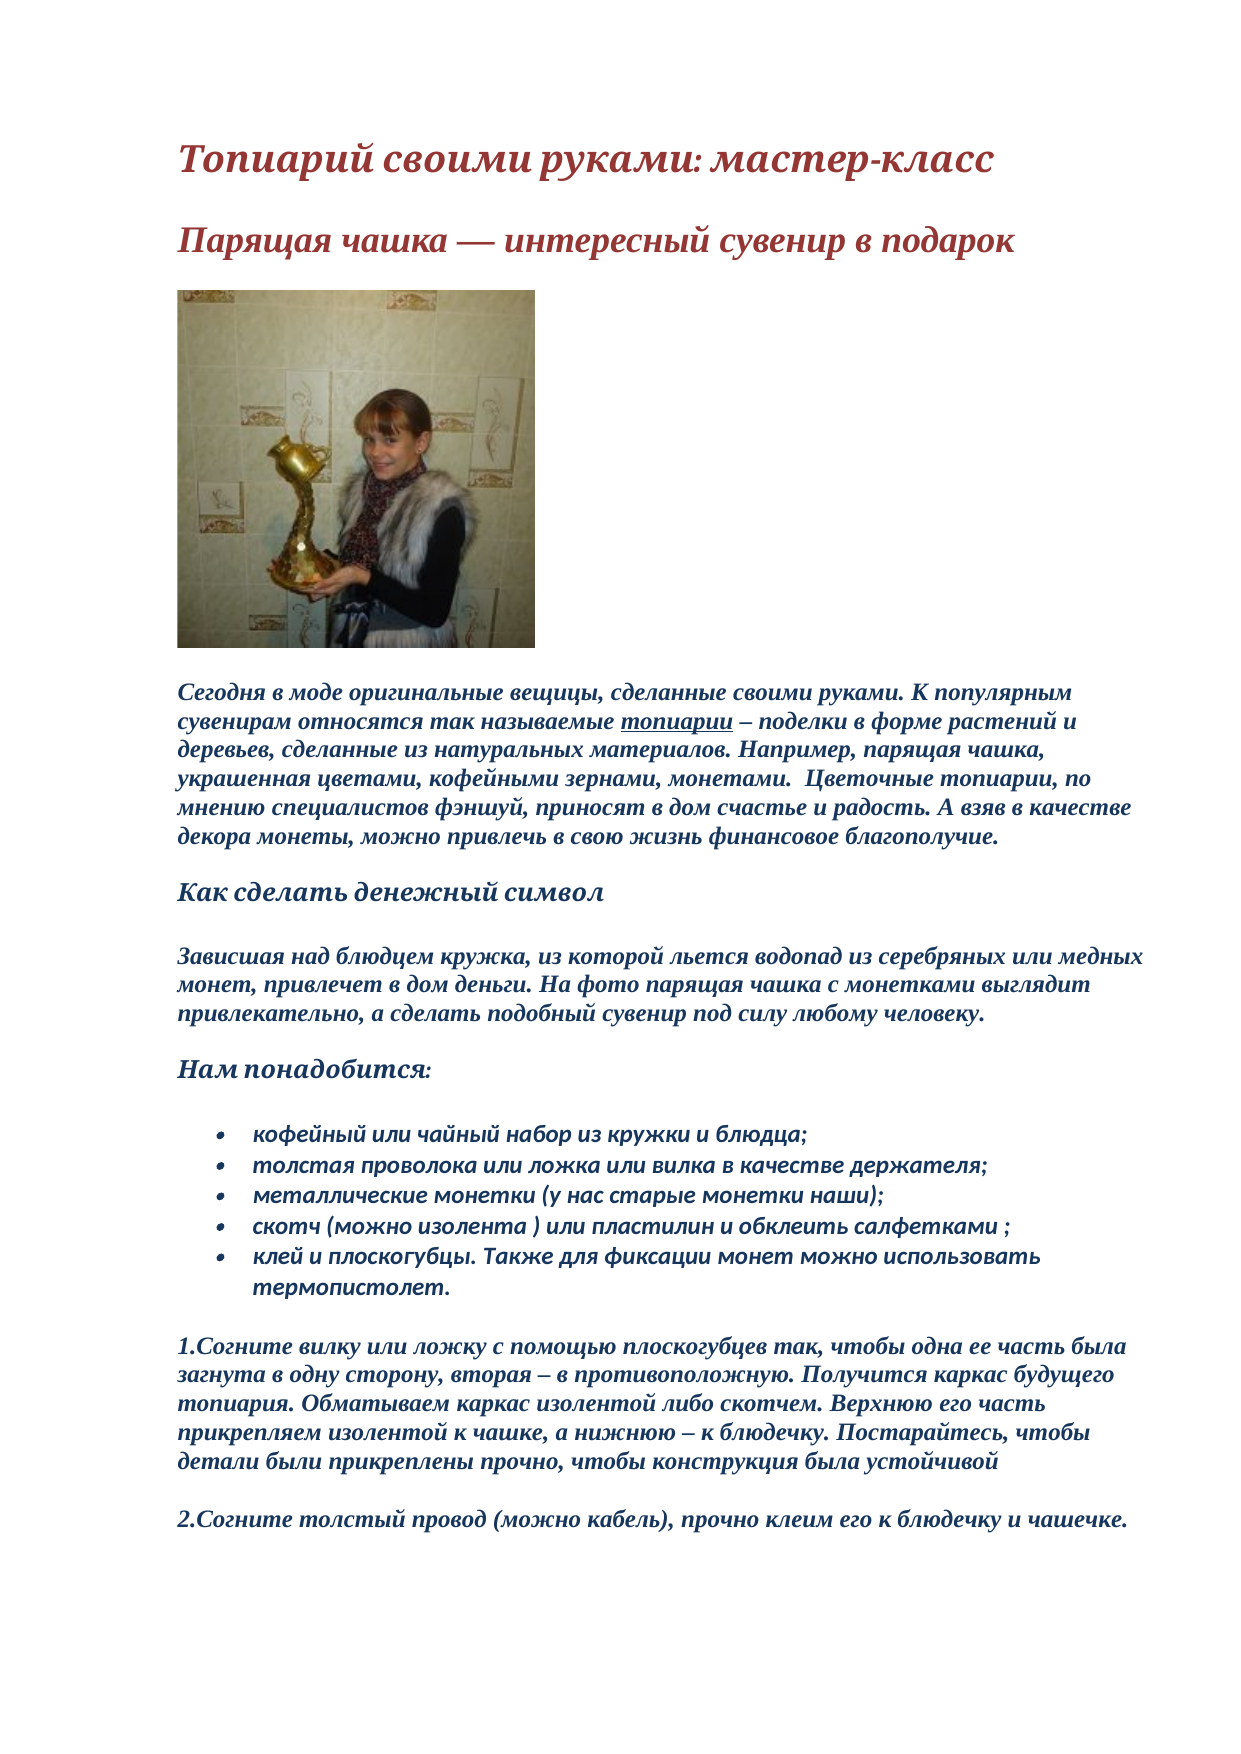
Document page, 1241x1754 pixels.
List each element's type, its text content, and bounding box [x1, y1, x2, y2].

text 2.Согните толстый провод (можно кабель), прочно клеим его к блюдечку и чашечке. [177, 1504, 1152, 1532]
subtitle Топиарий своими руками: мастер-класс [177, 139, 1152, 182]
list кофейный или чайный набор из кружки и блюдца; [215, 1118, 1152, 1149]
list клей и плоскогубцы. Также для фиксации монет можно использовать термопистолет. [215, 1241, 1152, 1302]
subtitle Нам понадобится: [177, 1056, 1152, 1085]
text Зависшая над блюдцем кружка, из которой льется водопад из серебряных или медных монет, привлечет в дом деньги. На фото парящая чашка с монетками выглядит привлекательно, а сделать подобный сувенир под силу любому человеку. [177, 941, 1152, 1027]
subtitle Парящая чашка — интересный сувенир в подарок [177, 218, 1152, 261]
text Сегодня в моде оригинальные вещицы, сделанные своими руками. К популярным сувенирам относятся так называемые топиарии – поделки в форме растений и деревьев, сделанные из натуральных материалов. Например, парящая чашка, украшенная цветами, кофейными зернами, монетами. Цветочные топиарии, по мнению специалистов фэншуй, приносят в дом счастье и радость. А взяв в качестве декора монеты, можно привлечь в свою жизнь финансовое благополучие. [177, 677, 1152, 849]
list толстая проволока или ложка или вилка в качестве держателя; [215, 1149, 1152, 1179]
picture [177, 290, 535, 648]
list скотч (можно изолента ) или пластилин и обклеить салфетками ; [215, 1210, 1152, 1241]
list металлические монетки (у нас старые монетки наши); [215, 1179, 1152, 1210]
text 1.Согните вилку или ложку с помощью плоскогубцев так, чтобы одна ее часть была загнута в одну сторону, вторая – в противоположную. Получится каркас будущего топиария. Обматываем каркас изолентой либо скотчем. Верхнюю его часть прикрепляем изолентой к чашке, а нижнюю – к блюдечку. Постарайтесь, чтобы детали были прикреплены прочно, чтобы конструкция была устойчивой [177, 1331, 1152, 1474]
subtitle Как сделать денежный символ [177, 879, 1152, 907]
